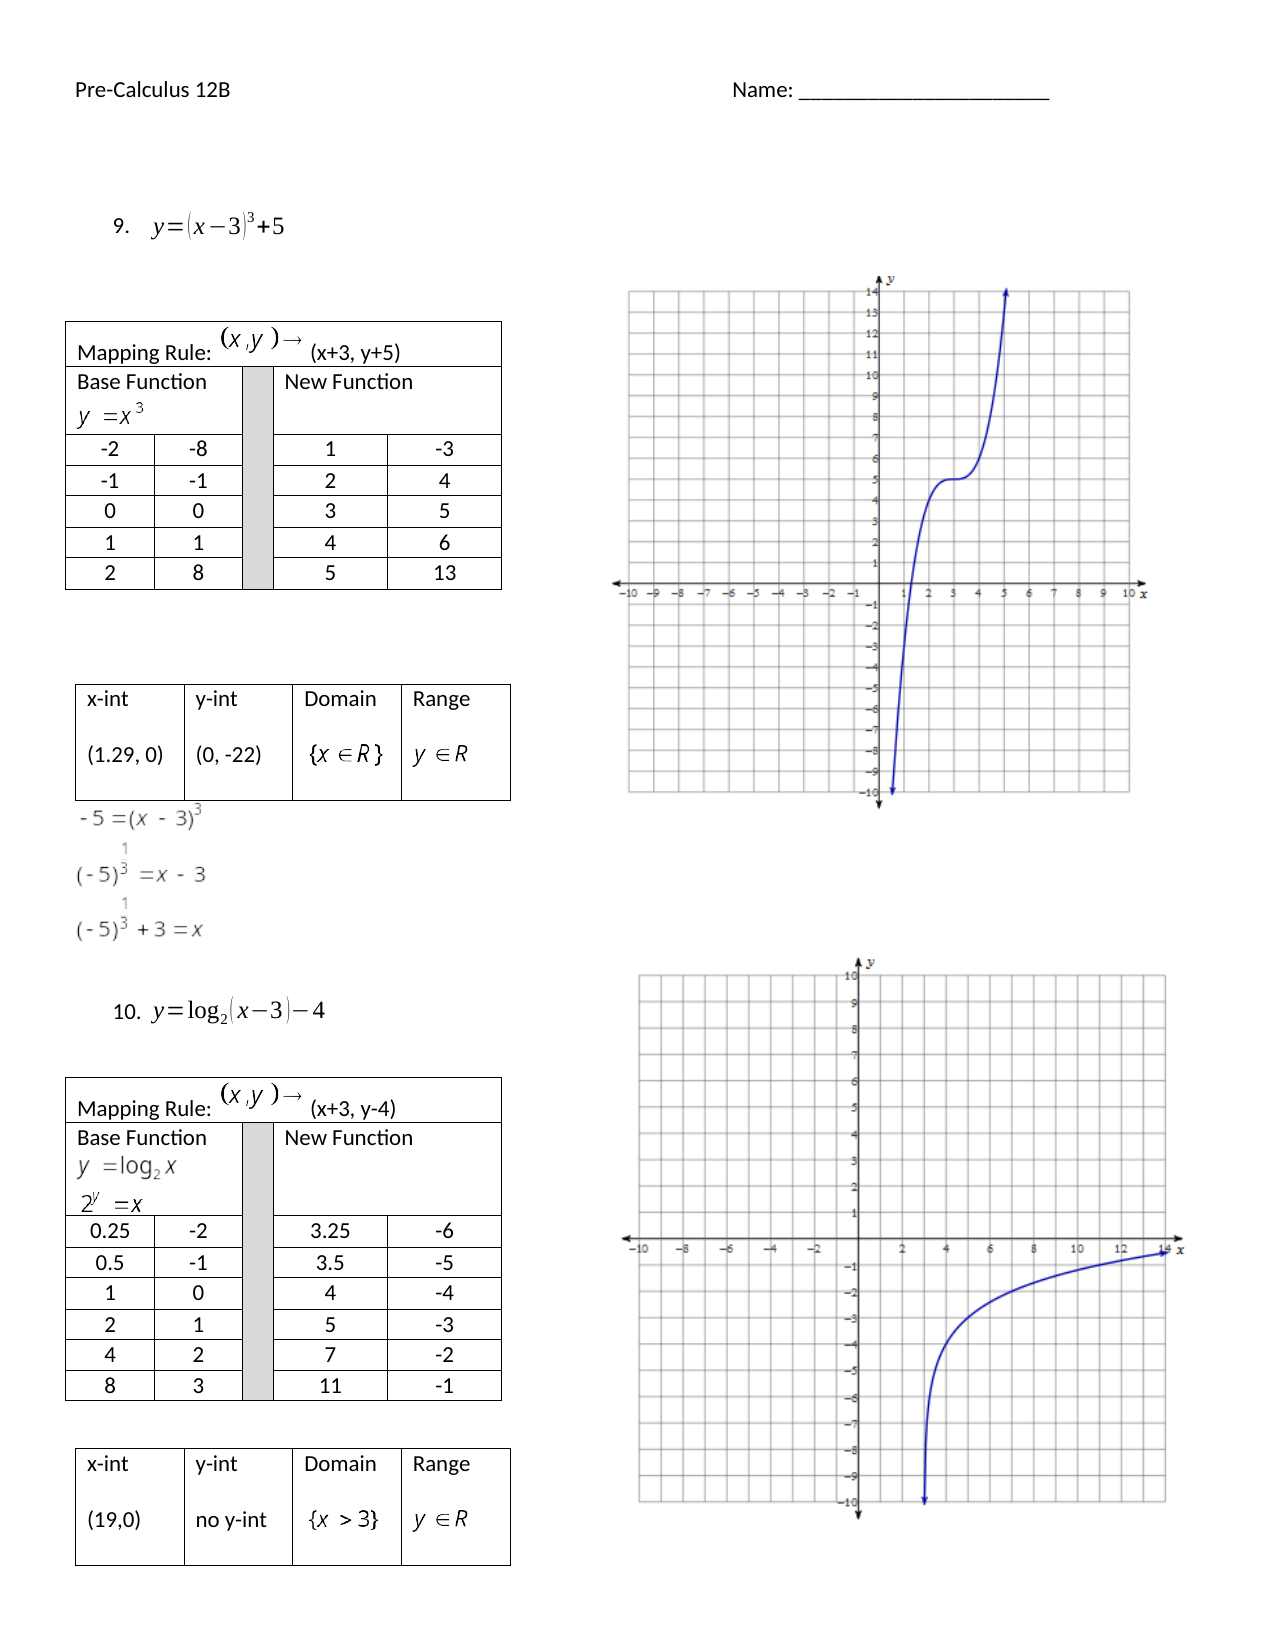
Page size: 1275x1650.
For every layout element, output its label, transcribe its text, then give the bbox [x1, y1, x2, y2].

table_cell -6 [388, 1216, 501, 1247]
table_cell 7 [274, 1340, 387, 1370]
table_cell 5 [274, 558, 387, 589]
table_cell 4 [66, 1340, 154, 1370]
table_cell -5 [388, 1248, 501, 1277]
table_header Mapping Rule: (x+3, y+5) [66, 322, 501, 366]
table_header y-int no y-int [185, 1449, 292, 1565]
table_cell 0 [155, 496, 242, 527]
table_cell -2 [155, 1216, 242, 1247]
table_cell New Function [274, 367, 501, 433]
table_cell 2 [66, 558, 154, 589]
table_cell 6 [388, 528, 501, 557]
table_header Domain [293, 685, 401, 800]
table_cell 2 [274, 466, 387, 495]
table_cell [243, 367, 273, 589]
table_header x-int (19,0) [76, 1449, 184, 1565]
table_cell 1 [66, 528, 154, 557]
table_cell 1 [155, 1310, 242, 1339]
table_cell -3 [388, 435, 501, 465]
table_cell Base Function [66, 367, 242, 433]
table_cell -2 [388, 1340, 501, 1370]
table_cell 4 [274, 1278, 387, 1309]
table_cell 0.5 [66, 1248, 154, 1277]
picture [609, 276, 1150, 817]
table_cell 8 [66, 1371, 154, 1400]
table_cell -1 [66, 466, 154, 495]
table_cell 2 [155, 1340, 242, 1370]
table_cell 4 [274, 528, 387, 557]
table_cell 3.5 [274, 1248, 387, 1277]
table_header Range [402, 1449, 510, 1565]
table_cell -1 [388, 1371, 501, 1400]
table_cell 5 [274, 1310, 387, 1339]
table_cell 0.25 [66, 1216, 154, 1247]
table_cell -1 [155, 1248, 242, 1277]
table_cell 3 [274, 496, 387, 527]
table_cell Base Function [66, 1123, 242, 1215]
table_cell 13 [388, 558, 501, 589]
table_cell 1 [155, 528, 242, 557]
picture [617, 954, 1188, 1530]
table_cell -8 [155, 435, 242, 465]
table_header Range [402, 685, 510, 800]
table_cell 2 [66, 1310, 154, 1339]
table_cell -3 [388, 1310, 501, 1339]
table_cell -2 [66, 435, 154, 465]
table_cell [243, 1123, 273, 1400]
table_header Domain [293, 1449, 401, 1565]
table_cell 11 [274, 1371, 387, 1400]
table_cell 0 [155, 1278, 242, 1309]
table_cell -4 [388, 1278, 501, 1309]
table_cell -1 [155, 466, 242, 495]
table_cell 8 [155, 558, 242, 589]
table_header y-int (0, -22) [185, 685, 292, 800]
table_cell 5 [388, 496, 501, 527]
table_header Mapping Rule: (x+3, y-4) [66, 1078, 501, 1122]
table_cell 1 [66, 1278, 154, 1309]
table_cell 4 [388, 466, 501, 495]
table_cell 3 [155, 1371, 242, 1400]
table_cell 0 [66, 496, 154, 527]
table_cell New Function [274, 1123, 501, 1215]
table_cell 1 [274, 435, 387, 465]
table_cell 3.25 [274, 1216, 387, 1247]
table_header x-int (1.29, 0) [76, 685, 184, 800]
